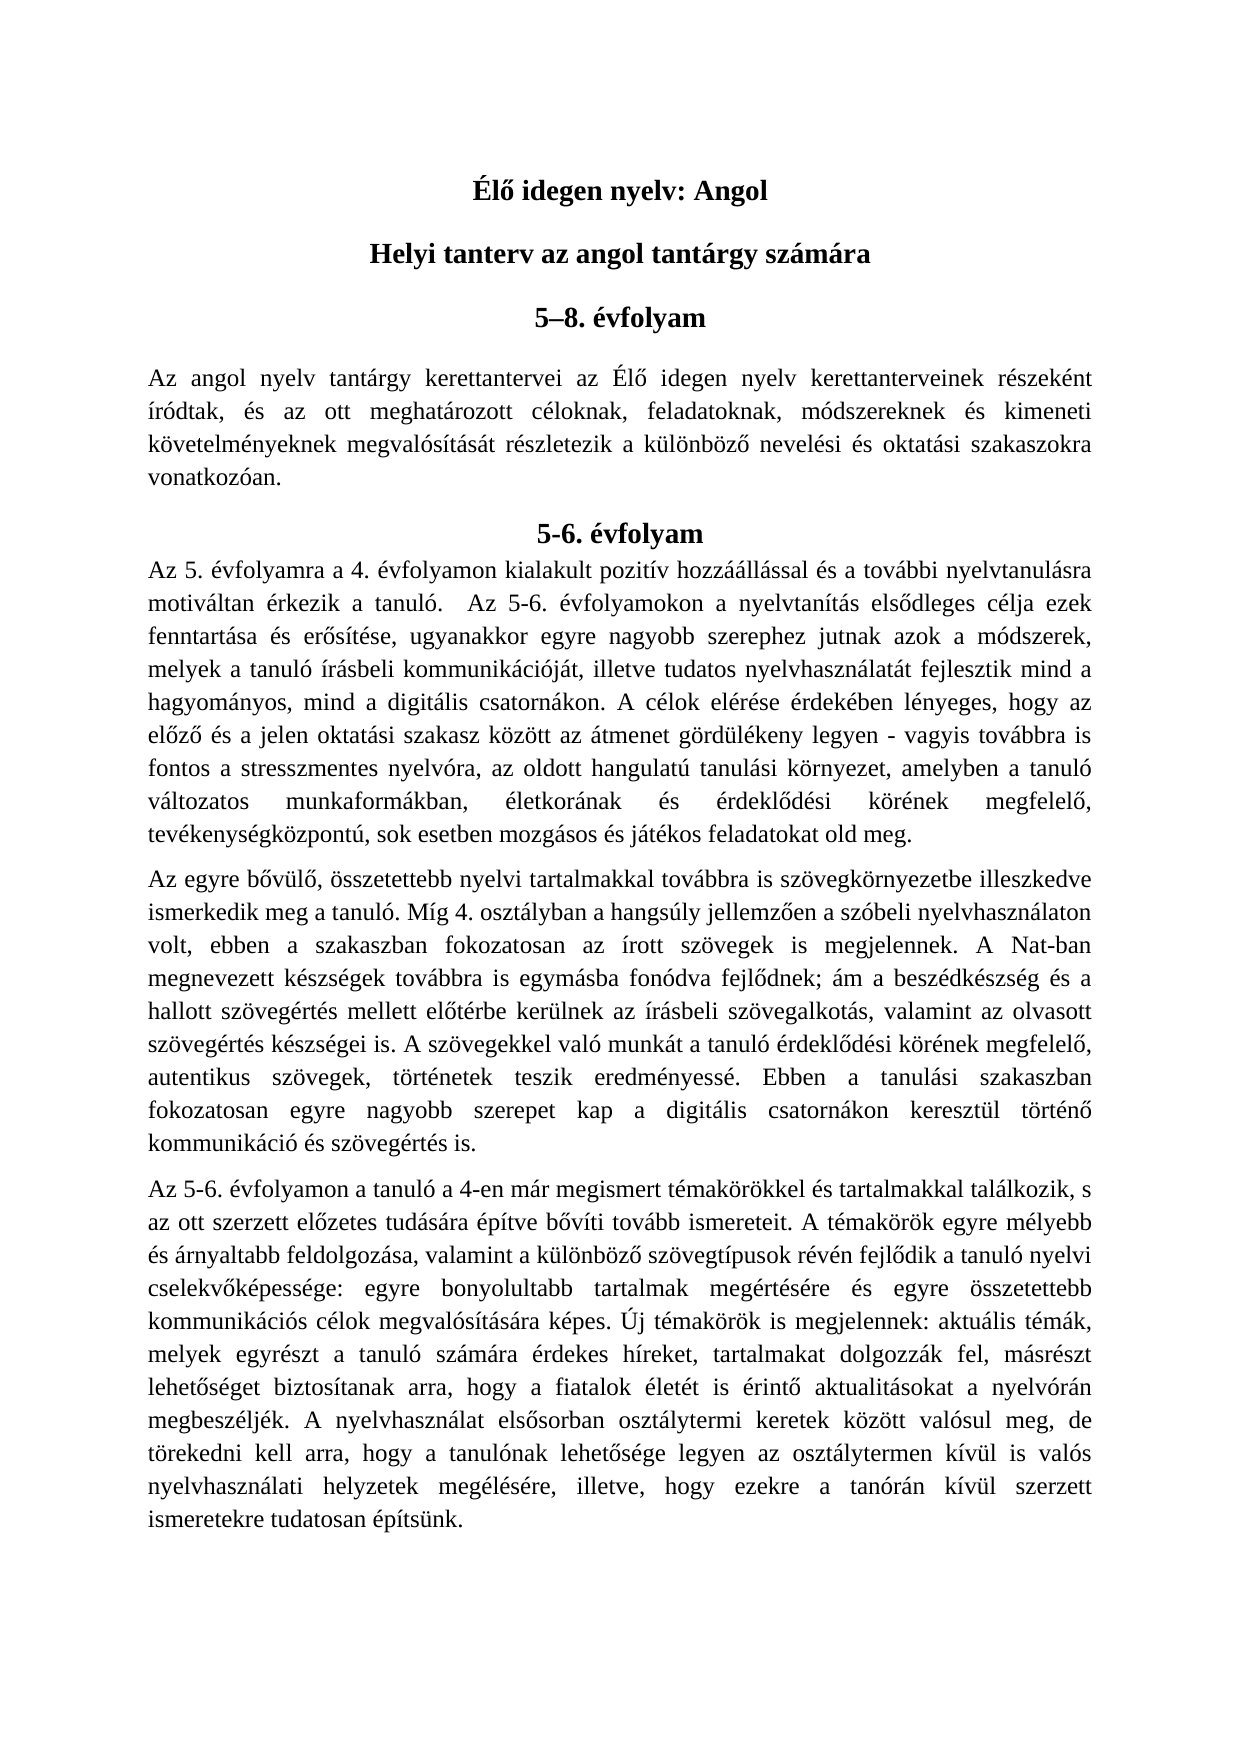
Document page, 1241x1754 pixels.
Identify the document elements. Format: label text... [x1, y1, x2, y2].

text Az angol nyelv tantárgy kerettantervei az Élő idegen nyelv kerettanterveinek részeként íródtak, és az ott meghatározott céloknak, feladatoknak, módszereknek és kimeneti követelményeknek megvalósítását részletezik a különböző nevelési és oktatási szakaszokra vonatkozóan. [148, 363, 1093, 491]
subtitle Helyi tanterv az angol tantárgy számára [148, 236, 1093, 270]
subtitle 5-6. évfolyam [148, 516, 1093, 550]
text Az egyre bővülő, összetettebb nyelvi tartalmakkal továbbra is szövegkörnyezetbe illeszkedve ismerkedik meg a tanuló. Míg 4. osztályban a hangsúly jellemzően a szóbeli nyelvhasználaton volt, ebben a szakaszban fokozatosan az írott szövegek is megjelennek. A Nat-ban megnevezett készségek továbbra is egymásba fonódva fejlődnek; ám a beszédkészség és a hallott szövegértés mellett előtérbe kerülnek az írásbeli szövegalkotás, valamint az olvasott szövegértés készségei is. A szövegekkel való munkát a tanuló érdeklődési körének megfelelő, autentikus szövegek, történetek teszik eredményessé. Ebben a tanulási szakaszban fokozatosan egyre nagyobb szerepet kap a digitális csatornákon keresztül történő kommunikáció és szövegértés is. [148, 864, 1093, 1157]
subtitle 5–8. évfolyam [148, 300, 1093, 333]
subtitle Élő idegen nyelv: Angol [148, 173, 1093, 206]
text Az 5. évfolyamra a 4. évfolyamon kialakult pozitív hozzáállással és a további nyelvtanulásra motiváltan érkezik a tanuló. Az 5-6. évfolyamokon a nyelvtanítás elsődleges célja ezek fenntartása és erősítése, ugyanakkor egyre nagyobb szerephez jutnak azok a módszerek, melyek a tanuló írásbeli kommunikációját, illetve tudatos nyelvhasználatát fejlesztik mind a hagyományos, mind a digitális csatornákon. A célok elérése érdekében lényeges, hogy az előző és a jelen oktatási szakasz között az átmenet gördülékeny legyen - vagyis továbbra is fontos a stresszmentes nyelvóra, az oldott hangulatú tanulási környezet, amelyben a tanuló változatos munkaformákban, életkorának és érdeklődési körének megfelelő, tevékenységközpontú, sok esetben mozgásos és játékos feladatokat old meg. [148, 555, 1093, 848]
text Az 5-6. évfolyamon a tanuló a 4-en már megismert témakörökkel és tartalmakkal találkozik, s az ott szerzett előzetes tudására építve bővíti tovább ismereteit. A témakörök egyre mélyebb és árnyaltabb feldolgozása, valamint a különböző szövegtípusok révén fejlődik a tanuló nyelvi cselekvőképessége: egyre bonyolultabb tartalmak megértésére és egyre összetettebb kommunikációs célok megvalósítására képes. Új témakörök is megjelennek: aktuális témák, melyek egyrészt a tanuló számára érdekes híreket, tartalmakat dolgozzák fel, másrészt lehetőséget biztosítanak arra, hogy a fiatalok életét is érintő aktualitásokat a nyelvórán megbeszéljék. A nyelvhasználat elsősorban osztálytermi keretek között valósul meg, de törekedni kell arra, hogy a tanulónak lehetősége legyen az osztálytermen kívül is valós nyelvhasználati helyzetek megélésére, illetve, hogy ezekre a tanórán kívül szerzett ismeretekre tudatosan építsünk. [148, 1174, 1093, 1533]
